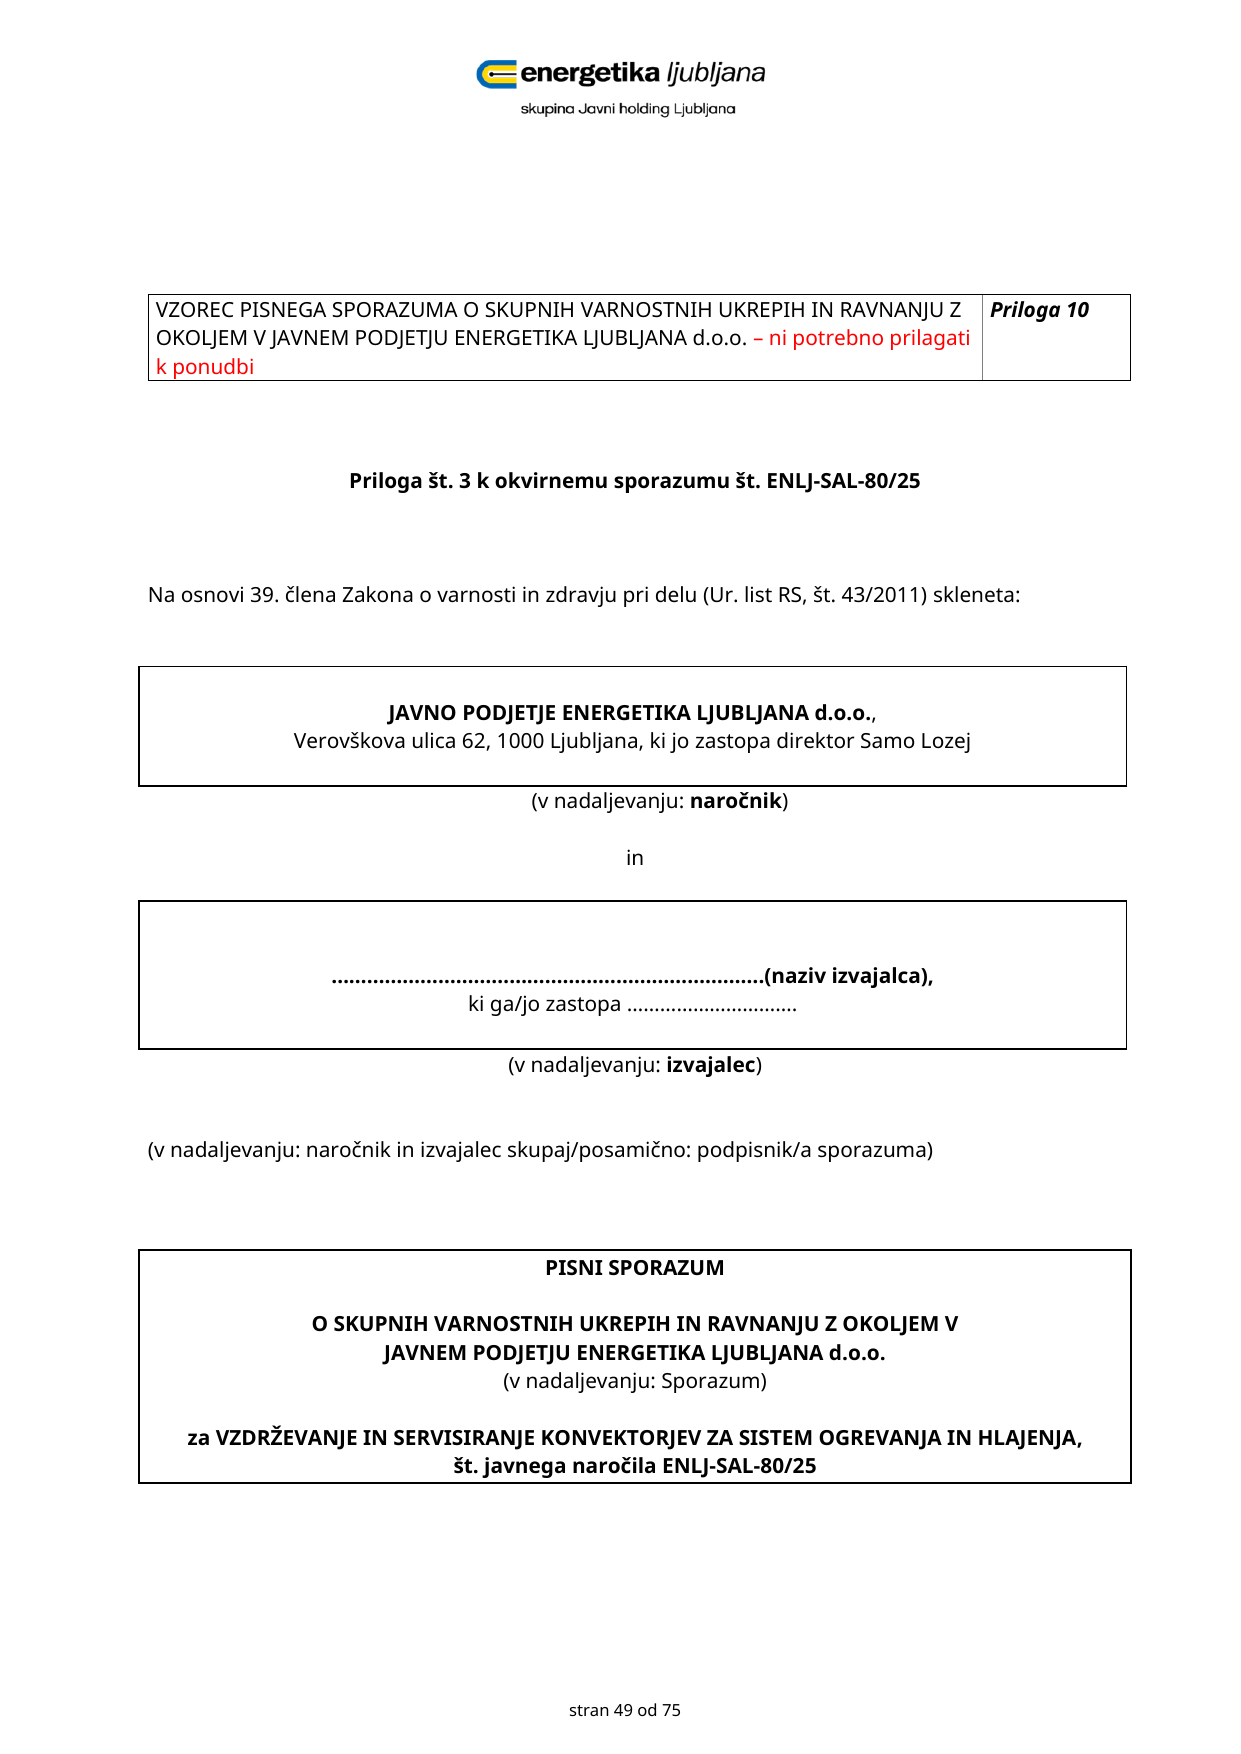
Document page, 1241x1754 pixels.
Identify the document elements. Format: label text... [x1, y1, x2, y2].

table_header VZOREC PISNEGA SPORAZUMA O SKUPNIH VARNOSTNIH UKREPIH IN RAVNANJU Z OKOLJEM V JAVNEM PODJETJU ENERGETIKA LJUBLJANA d.o.o. – ni potrebno prilagati k ponudbi [149, 295, 982, 380]
text Na osnovi 39. člena Zakona o varnosti in zdravju pri delu (Ur. list RS, št. 43/2011) skleneta: [148, 580, 1122, 609]
picture [428, 25, 813, 152]
text Priloga št. 3 k okvirnemu sporazumu št. ENLJ-SAL-80/25 [148, 467, 1122, 495]
text JAVNO PODJETJE ENERGETIKA LJUBLJANA d.o.o., [140, 694, 1126, 722]
text (v nadaljevanju: Sporazum) [148, 1366, 1122, 1395]
text št. javnega naročila ENLJ-SAL-80/25 [140, 1448, 1130, 1482]
text ki ga/jo zastopa …………………………. [140, 986, 1126, 1018]
text (v nadaljevanju: naročnik) [148, 787, 1172, 815]
text Verovškova ulica 62, 1000 Ljubljana, ki jo zastopa direktor Samo Lozej [140, 722, 1126, 754]
text ……………………………………………………………….(naziv izvajalca), [140, 957, 1126, 986]
text in [148, 843, 1122, 872]
text (v nadaljevanju: naročnik in izvajalec skupaj/posamično: podpisnik/a sporazuma) [148, 1135, 1172, 1164]
text PISNI SPORAZUM [140, 1251, 1130, 1281]
text (v nadaljevanju: izvajalec) [148, 1050, 1122, 1078]
text za VZDRŽEVANJE IN SERVISIRANJE KONVEKTORJEV ZA SISTEM OGREVANJA IN HLAJENJA, [148, 1423, 1122, 1448]
text JAVNEM PODJETJU ENERGETIKA LJUBLJANA d.o.o. [148, 1338, 1122, 1366]
text O SKUPNIH VARNOSTNIH UKREPIH IN RAVNANJU Z OKOLJEM V [148, 1309, 1122, 1338]
table_header Priloga 10 [983, 295, 1130, 380]
